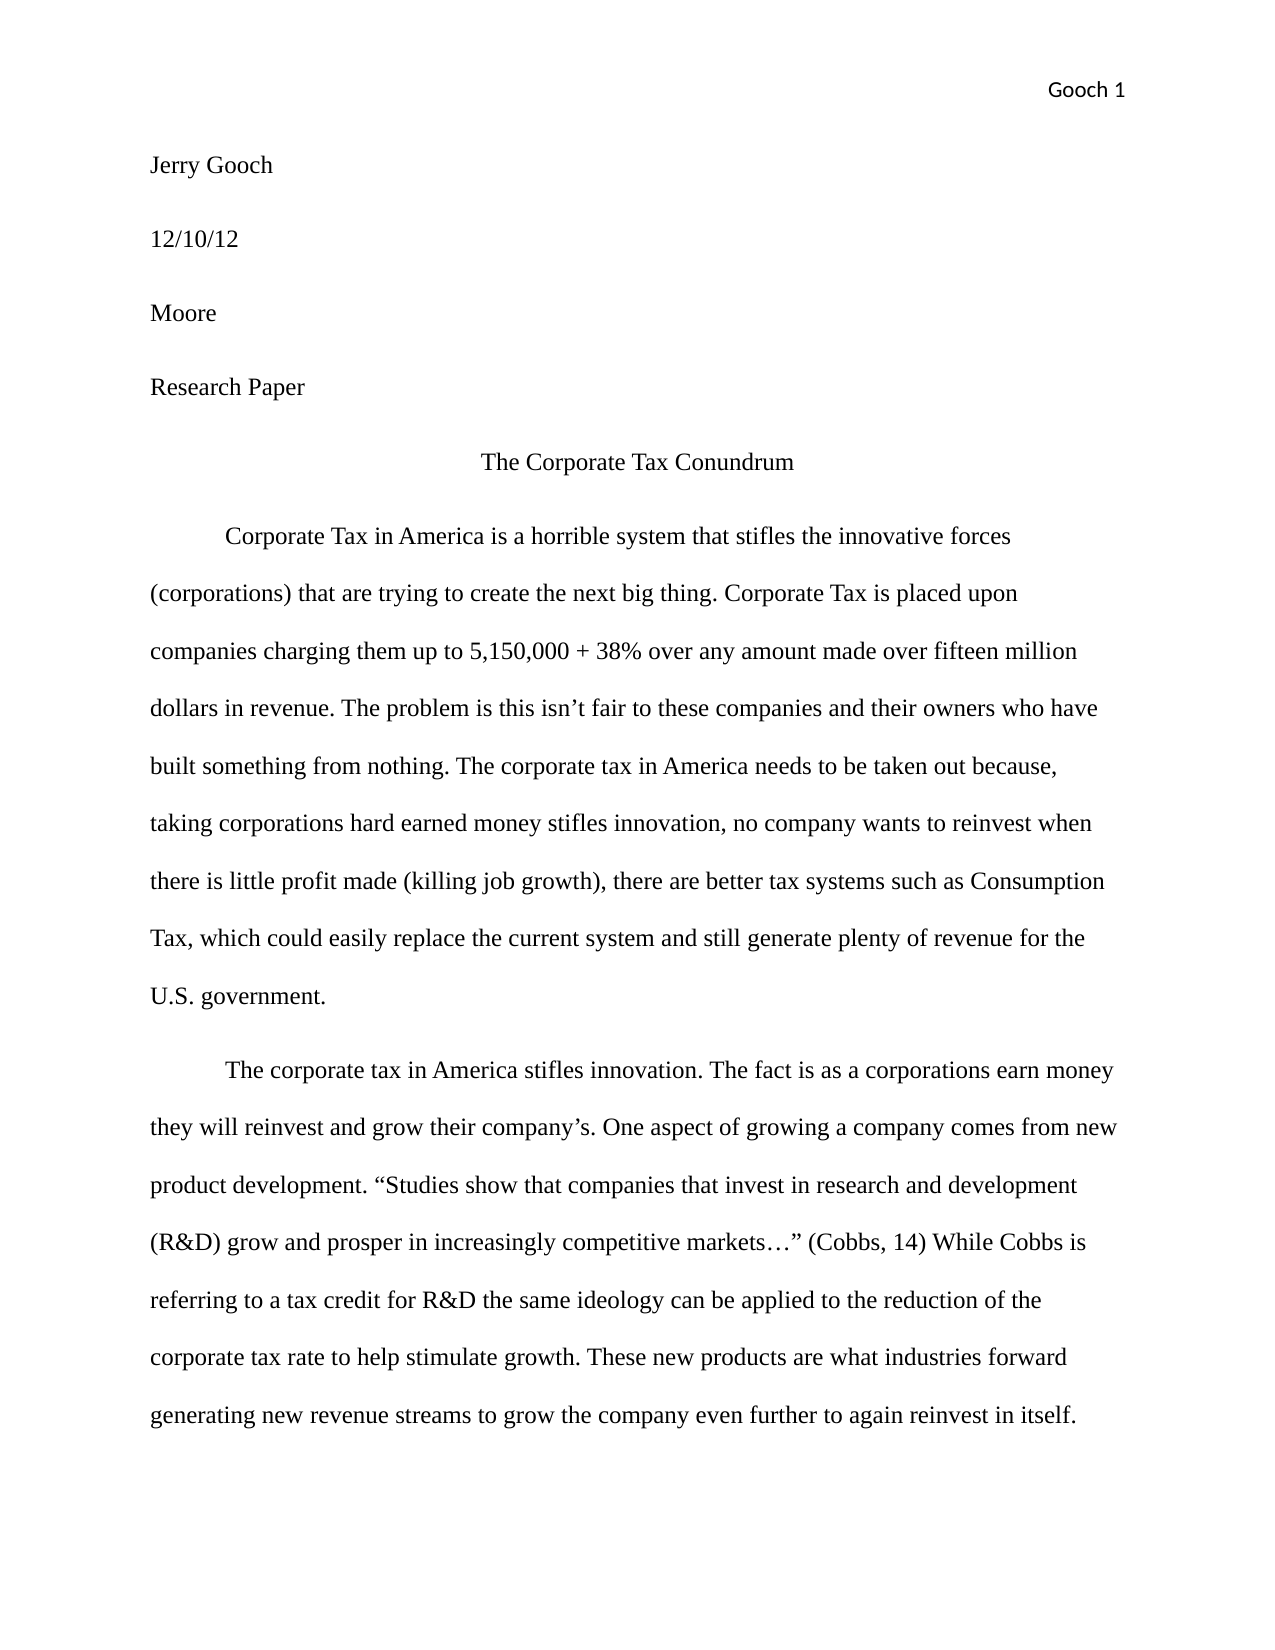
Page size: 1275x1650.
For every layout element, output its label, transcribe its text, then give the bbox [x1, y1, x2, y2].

text Moore [150, 298, 1125, 327]
text Jerry Gooch [150, 150, 1125, 179]
text 12/10/12 [150, 224, 1125, 253]
text Research Paper [150, 372, 1125, 401]
text The corporate tax in America stifles innovation. The fact is as a corporations earn money they will reinvest and grow their company’s. One aspect of growing a company comes from new product development. “Studies show that companies that invest in research and development (R&D) grow and prosper in increasingly competitive markets…” (Cobbs, 14) While Cobbs is referring to a tax credit for R&D the same ideology can be applied to the reduction of the corporate tax rate to help stimulate growth. These new products are what industries forward generating new revenue streams to grow the company even further to again reinvest in itself. [150, 1055, 1125, 1429]
text The Corporate Tax Conundrum [150, 447, 1125, 475]
text Corporate Tax in America is a horrible system that stifles the innovative forces (corporations) that are trying to create the next big thing. Corporate Tax is placed upon companies charging them up to 5,150,000 + 38% over any amount made over fifteen million dollars in revenue. The problem is this isn’t fair to these companies and their owners who have built something from nothing. The corporate tax in America needs to be taken out because, taking corporations hard earned money stifles innovation, no company wants to reinvest when there is little profit made (killing job growth), there are better tax systems such as Consumption Tax, which could easily replace the current system and still generate plenty of revenue for the U.S. government. [150, 521, 1125, 1009]
